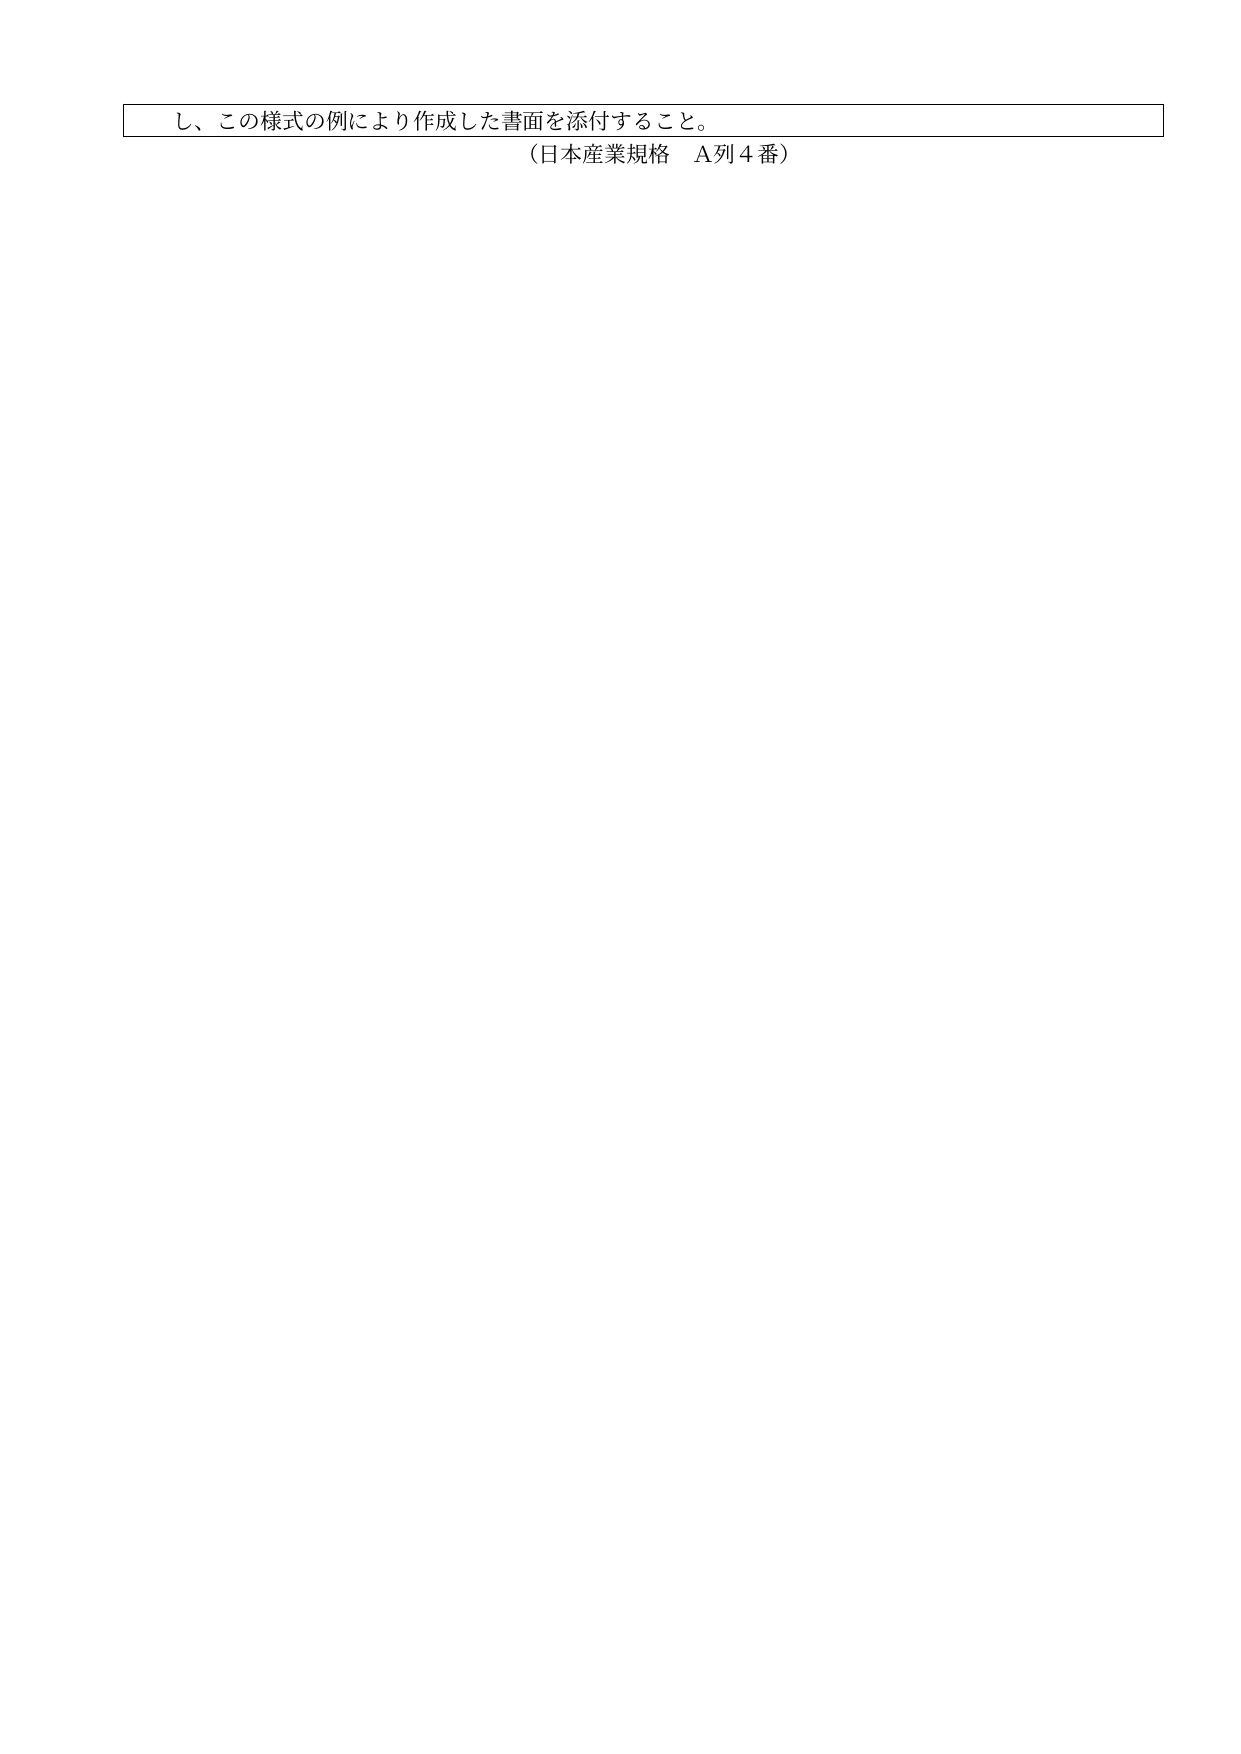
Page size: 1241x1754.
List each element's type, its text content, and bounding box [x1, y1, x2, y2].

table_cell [124, 105, 1163, 136]
text （日本産業規格 Ａ列４番） [118, 137, 1169, 168]
